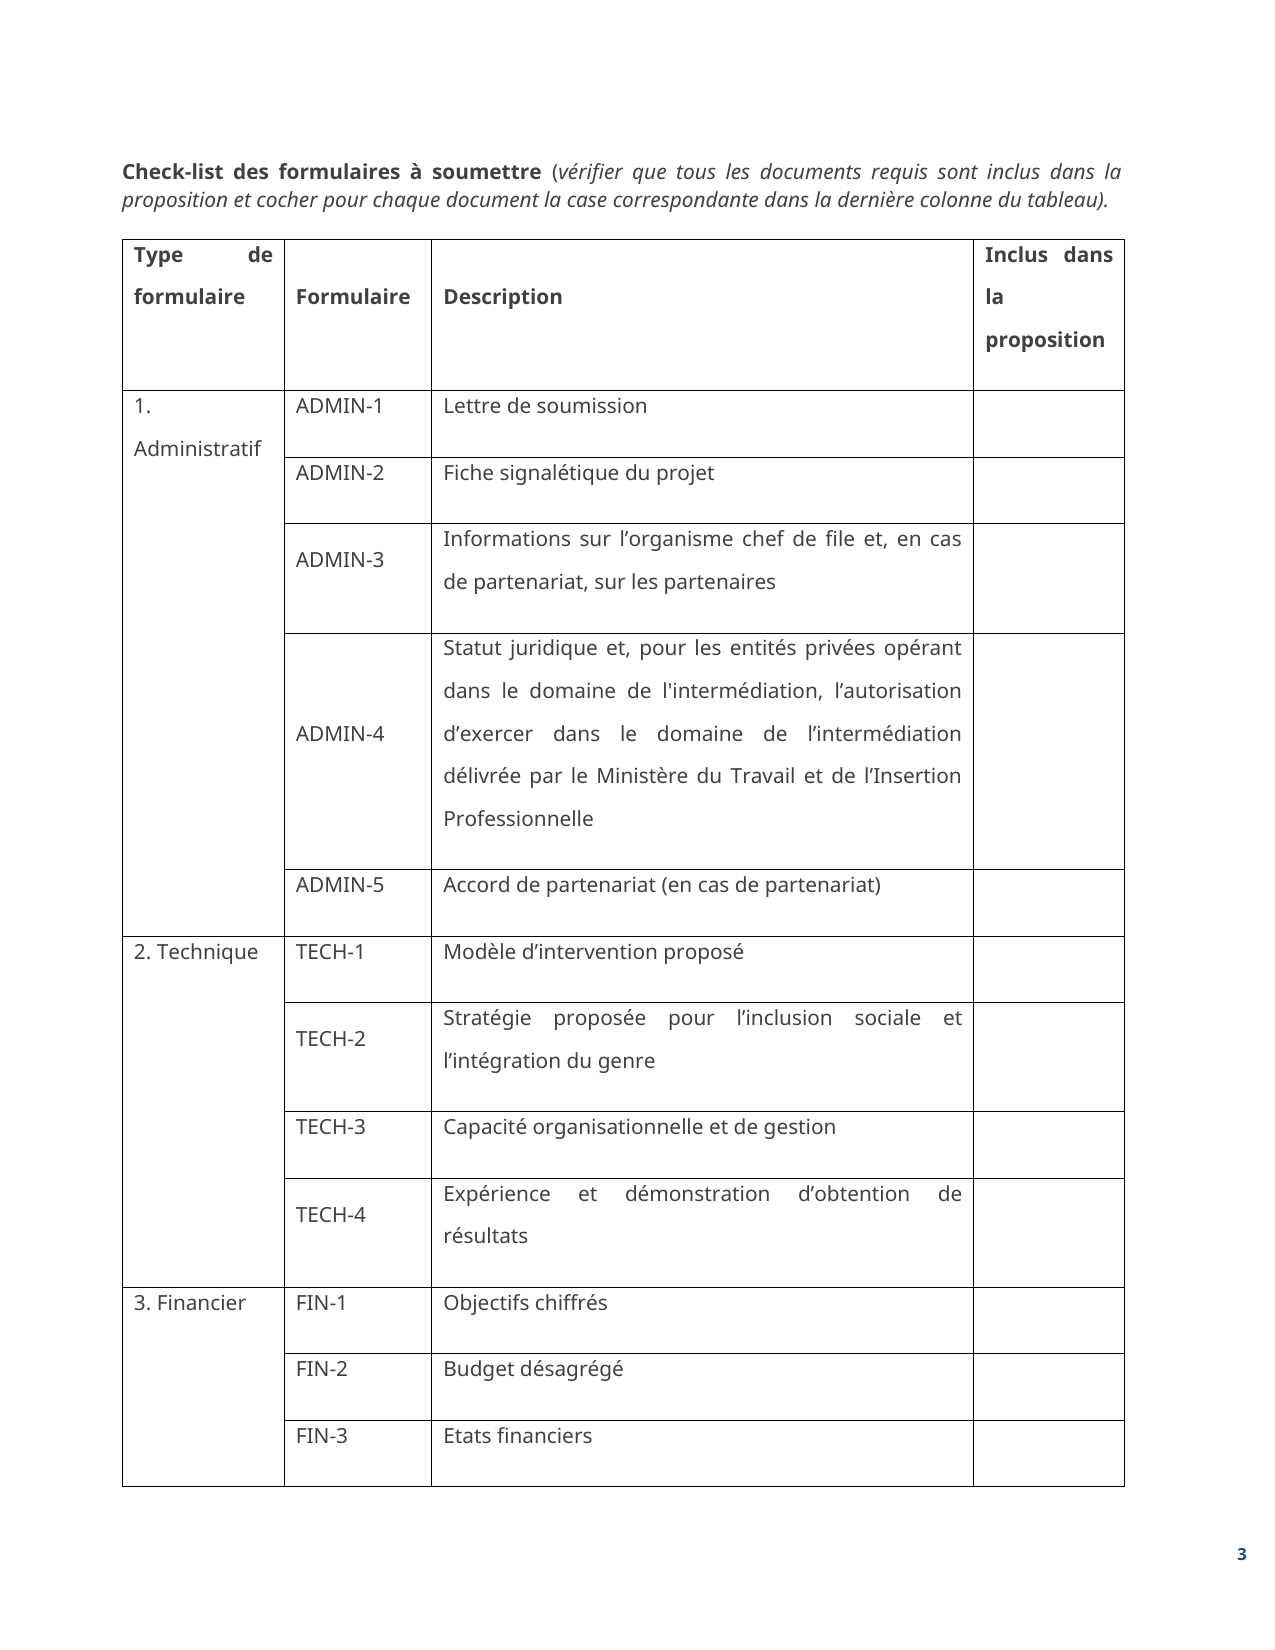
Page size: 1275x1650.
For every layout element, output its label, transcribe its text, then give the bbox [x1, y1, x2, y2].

table_cell [974, 1179, 1124, 1287]
table_cell [974, 1288, 1124, 1353]
table_cell TECH-4 [285, 1179, 431, 1287]
table_header Description [432, 240, 973, 390]
table_cell Fiche signalétique du projet [432, 458, 973, 523]
table_cell [974, 870, 1124, 936]
table_cell Informations sur l’organisme chef de file et, en cas de partenariat, sur les partenaires [432, 524, 973, 632]
table_cell ADMIN-1 [285, 391, 431, 457]
table_cell Stratégie proposée pour l’inclusion sociale et l’intégration du genre [432, 1003, 973, 1111]
table_cell TECH-1 [285, 937, 431, 1002]
table_cell TECH-3 [285, 1112, 431, 1178]
table_header Formulaire [285, 240, 431, 390]
table_cell [974, 524, 1124, 632]
table_cell ADMIN-4 [285, 634, 431, 869]
table_header Inclus dans la proposition [974, 240, 1124, 390]
table_cell FIN-1 [285, 1288, 431, 1353]
text Check-list des formulaires à soumettre (vérifier que tous les documents requis sont inclus dans la proposition et cocher pour chaque document la case correspondante dans la dernière colonne du tableau). [122, 157, 1125, 214]
table_cell ADMIN-2 [285, 458, 431, 523]
table_cell 1. Administratif [123, 391, 284, 936]
table_cell ADMIN-3 [285, 524, 431, 632]
table_cell [974, 458, 1124, 523]
table_cell Expérience et démonstration d’obtention de résultats [432, 1179, 973, 1287]
table_cell [974, 1003, 1124, 1111]
table_cell 2. Technique [123, 937, 284, 1287]
table_cell [974, 1421, 1124, 1486]
table_header Type de formulaire [123, 240, 284, 390]
table_cell Lettre de soumission [432, 391, 973, 457]
table_cell 3. Financier [123, 1288, 284, 1486]
table_cell ADMIN-5 [285, 870, 431, 936]
table_cell [974, 937, 1124, 1002]
table_cell [974, 391, 1124, 457]
table_cell [974, 634, 1124, 869]
table_cell Statut juridique et, pour les entités privées opérant dans le domaine de l'intermédiation, l’autorisation d’exercer dans le domaine de l’intermédiation délivrée par le Ministère du Travail et de l’Insertion Professionnelle [432, 634, 973, 869]
table_cell FIN-2 [285, 1354, 431, 1420]
table_cell Modèle d’intervention proposé [432, 937, 973, 1002]
table_cell [974, 1112, 1124, 1178]
table_cell Budget désagrégé [432, 1354, 973, 1420]
table_cell Etats financiers [432, 1421, 973, 1486]
table_cell Capacité organisationnelle et de gestion [432, 1112, 973, 1178]
table_cell FIN-3 [285, 1421, 431, 1486]
table_cell TECH-2 [285, 1003, 431, 1111]
table_cell Accord de partenariat (en cas de partenariat) [432, 870, 973, 936]
table_cell Objectifs chiffrés [432, 1288, 973, 1353]
table_cell [974, 1354, 1124, 1420]
